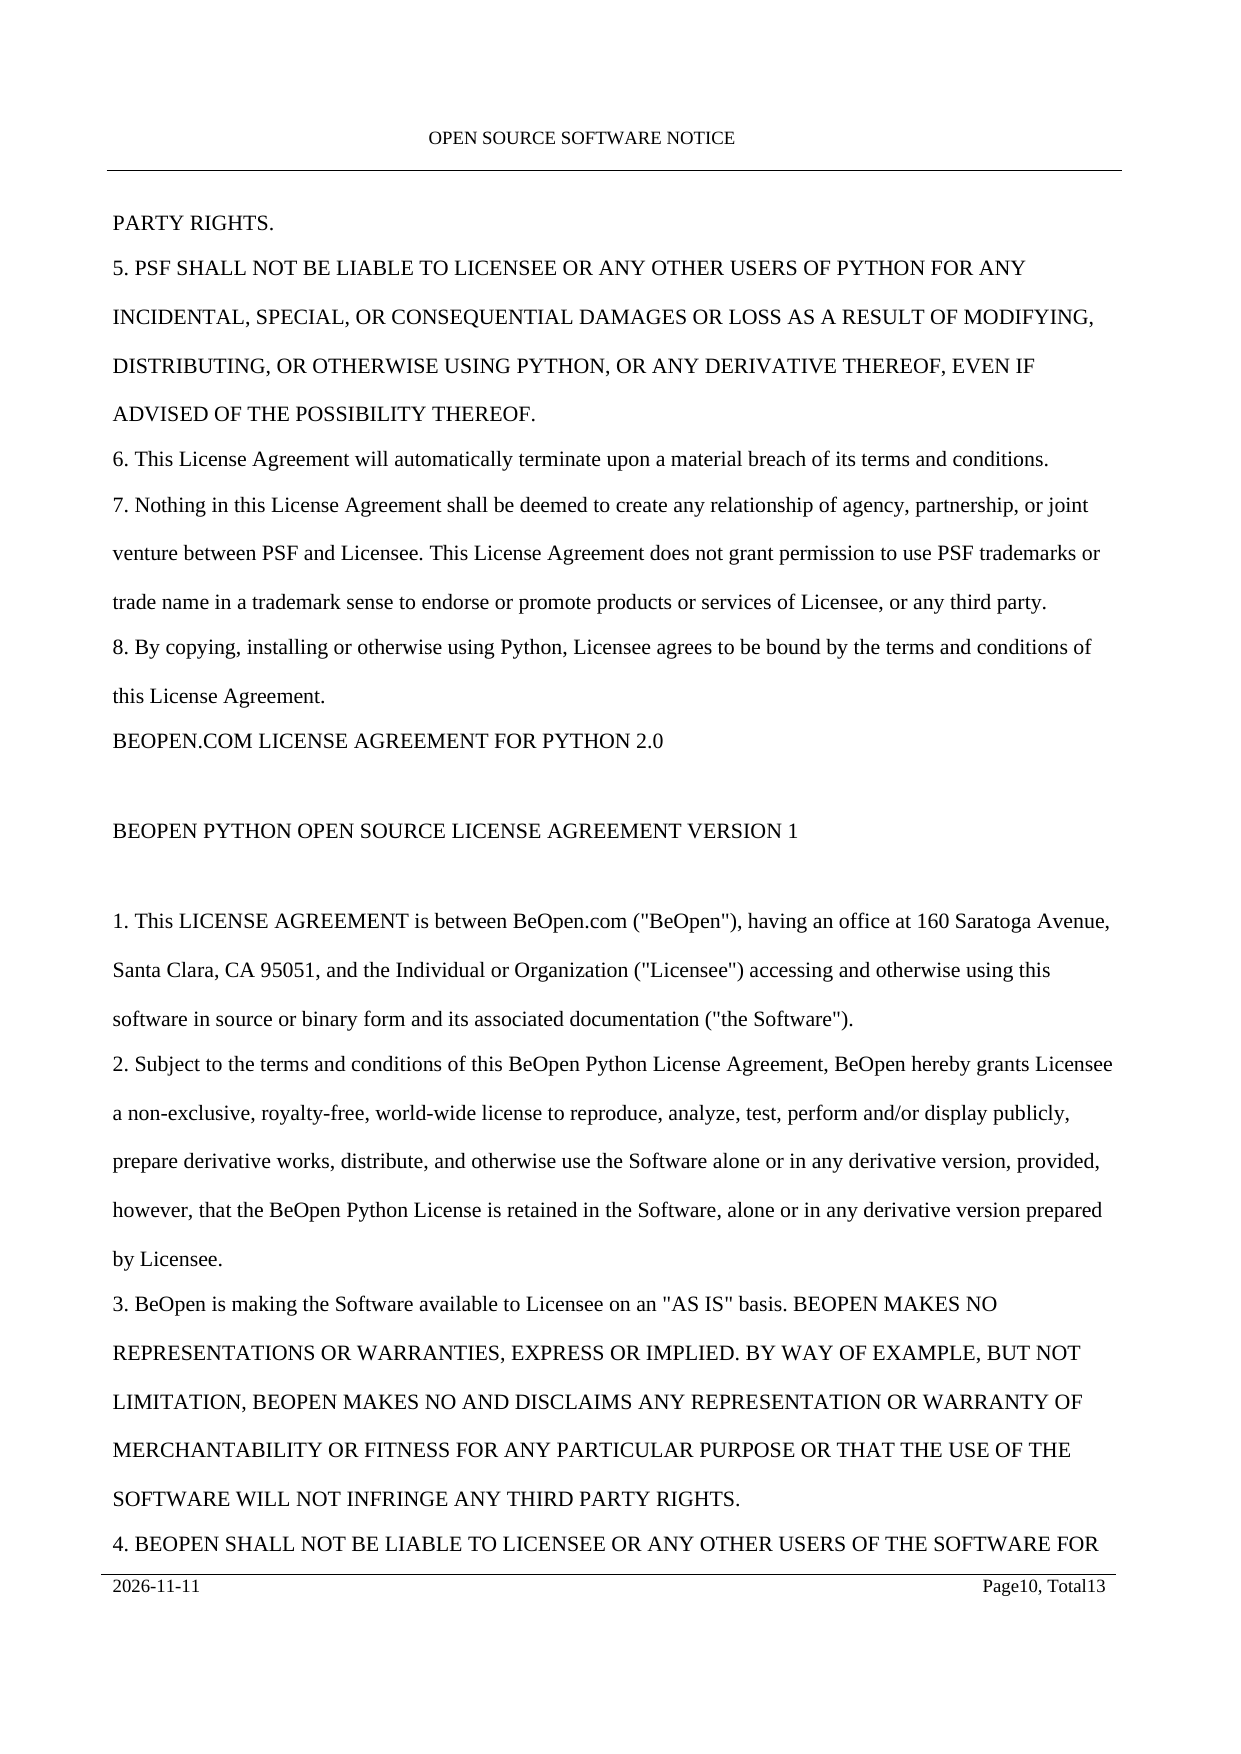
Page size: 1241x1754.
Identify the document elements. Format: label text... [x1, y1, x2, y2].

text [112, 1528, 1128, 1560]
text 3. BeOpen is making the Software available to Licensee on an "AS IS" basis. BEOPEN MAKES NO REPRESENTATIONS OR WARRANTIES, EXPRESS OR IMPLIED. BY WAY OF EXAMPLE, BUT NOT LIMITATION, BEOPEN MAKES NO AND DISCLAIMS ANY REPRESENTATION OR WARRANTY OF MERCHANTABILITY OR FITNESS FOR ANY PARTICULAR PURPOSE OR THAT THE USE OF THE SOFTWARE WILL NOT INFRINGE ANY THIRD PARTY RIGHTS. [112, 1287, 1128, 1515]
text 6. This License Agreement will automatically terminate upon a material breach of its terms and conditions. [112, 443, 1128, 475]
text BEOPEN PYTHON OPEN SOURCE LICENSE AGREEMENT VERSION 1 [112, 814, 1128, 847]
text 5. PSF SHALL NOT BE LIABLE TO LICENSEE OR ANY OTHER USERS OF PYTHON FOR ANY INCIDENTAL, SPECIAL, OR CONSEQUENTIAL DAMAGES OR LOSS AS A RESULT OF MODIFYING, DISTRIBUTING, OR OTHERWISE USING PYTHON, OR ANY DERIVATIVE THEREOF, EVEN IF ADVISED OF THE POSSIBILITY THEREOF. [112, 251, 1128, 430]
text 7. Nothing in this License Agreement shall be deemed to create any relationship of agency, partnership, or joint venture between PSF and Licensee. This License Agreement does not grant permission to use PSF trademarks or trade name in a trademark sense to endorse or promote products or services of Licensee, or any third party. [112, 488, 1128, 618]
text 2. Subject to the terms and conditions of this BeOpen Python License Agreement, BeOpen hereby grants Licensee a non-exclusive, royalty-free, world-wide license to reproduce, analyze, test, perform and/or display publicly, prepare derivative works, distribute, and otherwise use the Software alone or in any derivative version, provided, however, that the BeOpen Python License is retained in the Software, alone or in any derivative version prepared by Licensee. [112, 1047, 1128, 1275]
text 8. By copying, installing or otherwise using Python, Licensee agrees to be bound by the terms and conditions of this License Agreement. [112, 631, 1128, 712]
text BEOPEN.COM LICENSE AGREEMENT FOR PYTHON 2.0 [112, 724, 1128, 757]
text 1. This LICENSE AGREEMENT is between BeOpen.com ("BeOpen"), having an office at 160 Saratoga Avenue, Santa Clara, CA 95051, and the Individual or Organization ("Licensee") accessing and otherwise using this software in source or binary form and its associated documentation ("the Software"). [112, 905, 1128, 1035]
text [112, 206, 1128, 239]
